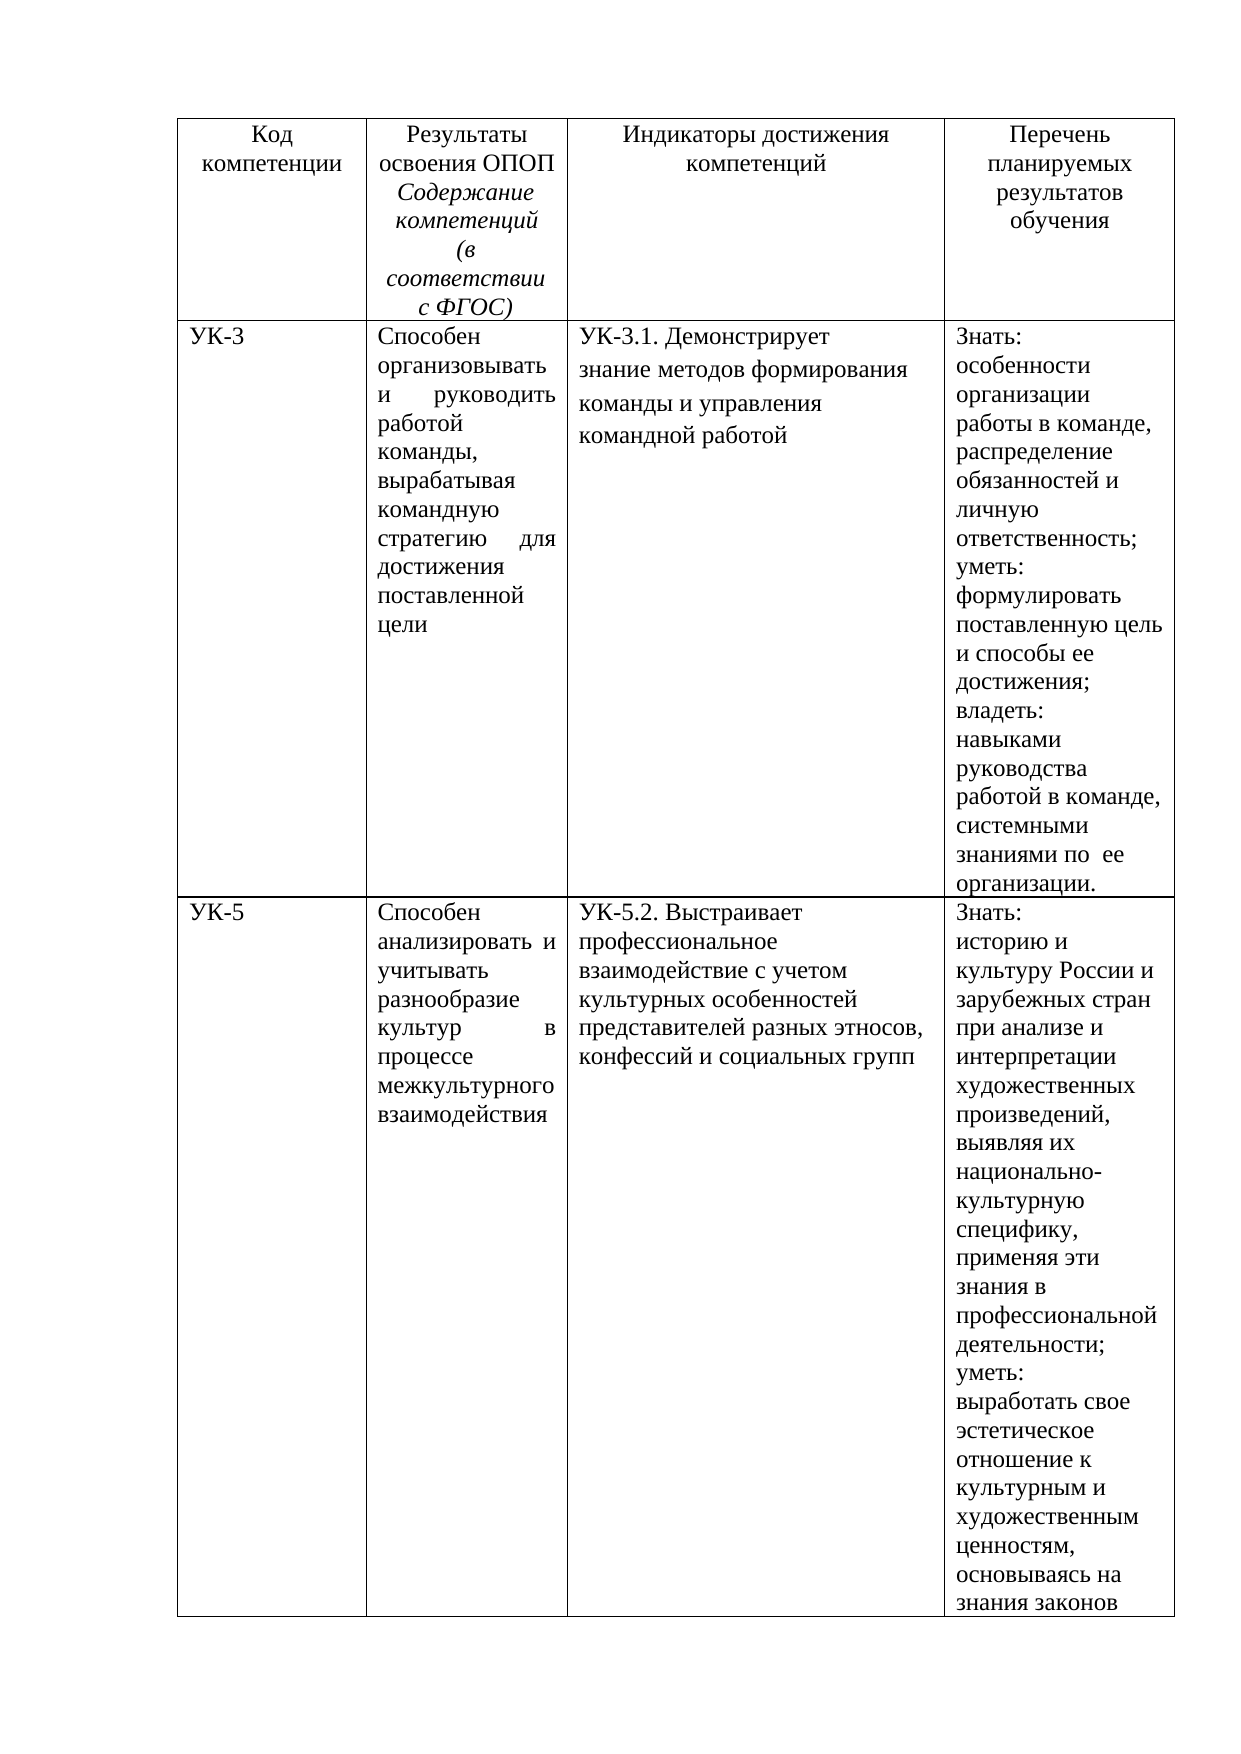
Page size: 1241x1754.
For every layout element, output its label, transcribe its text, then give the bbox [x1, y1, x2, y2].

table_cell Знать: особенности организации работы в команде, распределение обязанностей и личную ответственность; уметь: формулировать поставленную цель и способы ее достижения; владеть: навыками руководства работой в команде, системными знаниями по ее организации. [945, 321, 1174, 896]
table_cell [367, 898, 567, 1616]
table_header Индикаторы достижения компетенций [568, 119, 944, 320]
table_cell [945, 898, 1174, 1616]
table_cell Способен организовывать и руководить работой команды, вырабатывая командную стратегию для достижения поставленной цели [367, 321, 567, 896]
table_cell УК-5 [178, 898, 366, 1616]
table_header Код компетенции [178, 119, 366, 320]
table_header Перечень планируемых результатов обучения [945, 119, 1174, 320]
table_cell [568, 898, 944, 1616]
table_cell УК-3.1. Демонстрирует знание методов формирования команды и управления командной работой [568, 321, 944, 896]
table_cell УК-3 [178, 321, 366, 896]
table_header Результаты освоения ОПОП Содержание компетенций (в соответствии с ФГОС) [367, 119, 567, 320]
